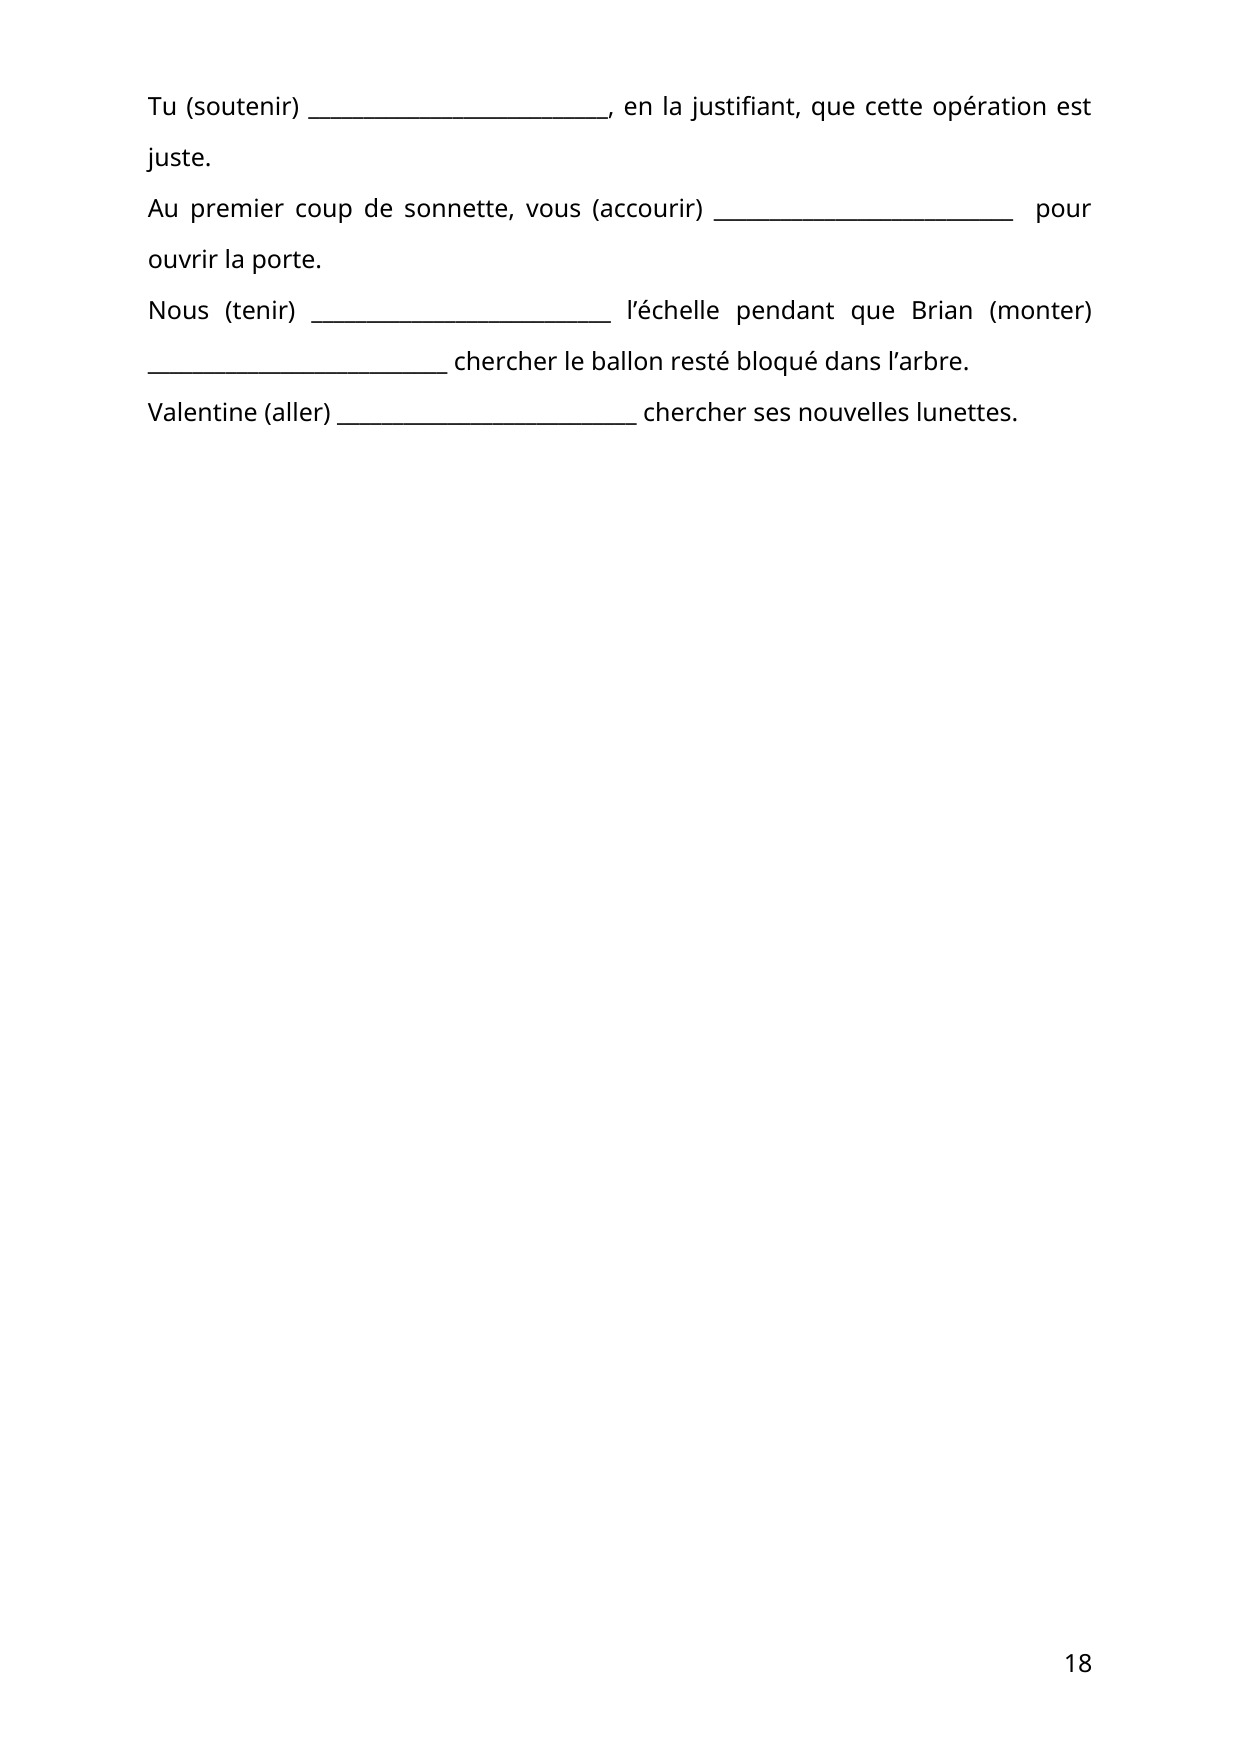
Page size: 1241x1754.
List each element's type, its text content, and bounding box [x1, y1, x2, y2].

text Au premier coup de sonnette, vous (accourir) ___________________________ pour ouvrir la porte. [148, 191, 1092, 276]
text Tu (soutenir) ___________________________, en la justifiant, que cette opération est juste. [148, 89, 1092, 174]
text Valentine (aller) ___________________________ chercher ses nouvelles lunettes. [89, 395, 1092, 429]
text Nous (tenir) ___________________________ l’échelle pendant que Brian (monter) ___________________________ chercher le ballon resté bloqué dans l’arbre. [148, 293, 1092, 378]
